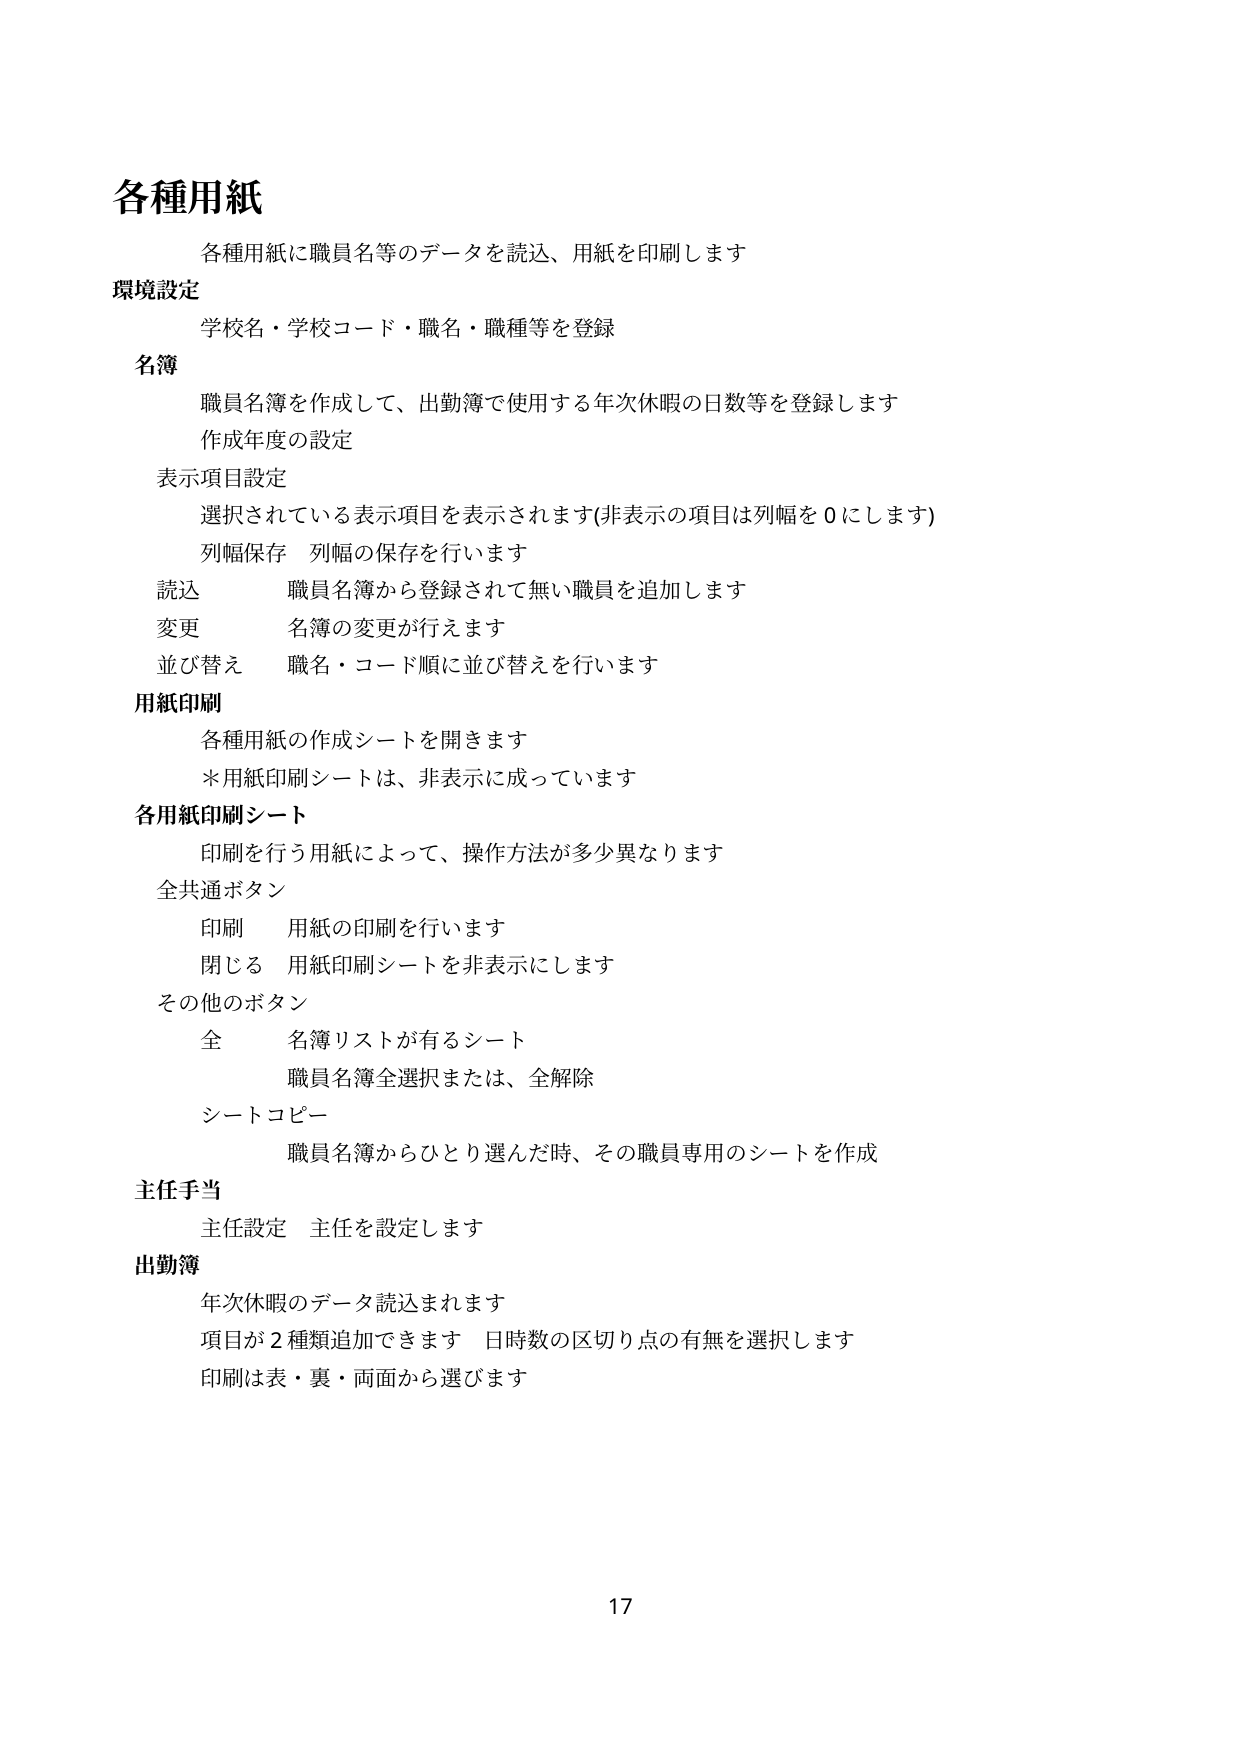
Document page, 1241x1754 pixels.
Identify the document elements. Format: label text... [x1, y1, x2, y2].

text 作成年度の設定 [112, 421, 1128, 458]
text 職員名簿全選択または、全解除 [112, 1058, 1128, 1096]
text 学校名・学校コード・職名・職種等を登録 [112, 308, 1128, 346]
subtitle 各種用紙 [112, 158, 1128, 233]
text 用紙印刷 [112, 683, 1128, 721]
text 選択されている表示項目を表示されます(非表示の項目は列幅を0にします) [112, 496, 1128, 533]
text シートコピー [112, 1096, 1128, 1133]
text 出勤簿 [112, 1246, 1128, 1283]
text 環境設定 [112, 271, 1128, 308]
text 表示項目設定 [112, 458, 1128, 496]
text 名簿 [112, 346, 1128, 383]
text その他のボタン [112, 983, 1128, 1021]
text 各用紙印刷シート [112, 796, 1128, 833]
text ＊用紙印刷シートは、非表示に成っています [112, 758, 1128, 796]
text 職員名簿を作成して、出勤簿で使用する年次休暇の日数等を登録します [112, 383, 1128, 421]
text 各種用紙に職員名等のデータを読込、用紙を印刷します [112, 233, 1128, 271]
text 主任手当 [112, 1171, 1128, 1208]
text 全 名簿リストが有るシート [112, 1021, 1128, 1058]
text 読込 職員名簿から登録されて無い職員を追加します [112, 571, 1128, 608]
text 変更 名簿の変更が行えます [112, 608, 1128, 646]
text 年次休暇のデータ読込まれます [112, 1283, 1128, 1321]
text 項目が2種類追加できます 日時数の区切り点の有無を選択します [112, 1321, 1128, 1358]
text 全共通ボタン [112, 871, 1128, 908]
text 印刷を行う用紙によって、操作方法が多少異なります [112, 833, 1128, 871]
text 職員名簿からひとり選んだ時、その職員専用のシートを作成 [112, 1133, 1128, 1171]
text 主任設定 主任を設定します [112, 1208, 1128, 1246]
text 並び替え 職名・コード順に並び替えを行います [112, 646, 1128, 683]
text 印刷 用紙の印刷を行います [112, 908, 1128, 946]
text 各種用紙の作成シートを開きます [112, 721, 1128, 758]
text 閉じる 用紙印刷シートを非表示にします [112, 946, 1128, 983]
text 印刷は表・裏・両面から選びます [112, 1358, 1128, 1396]
text 列幅保存 列幅の保存を行います [112, 533, 1128, 571]
